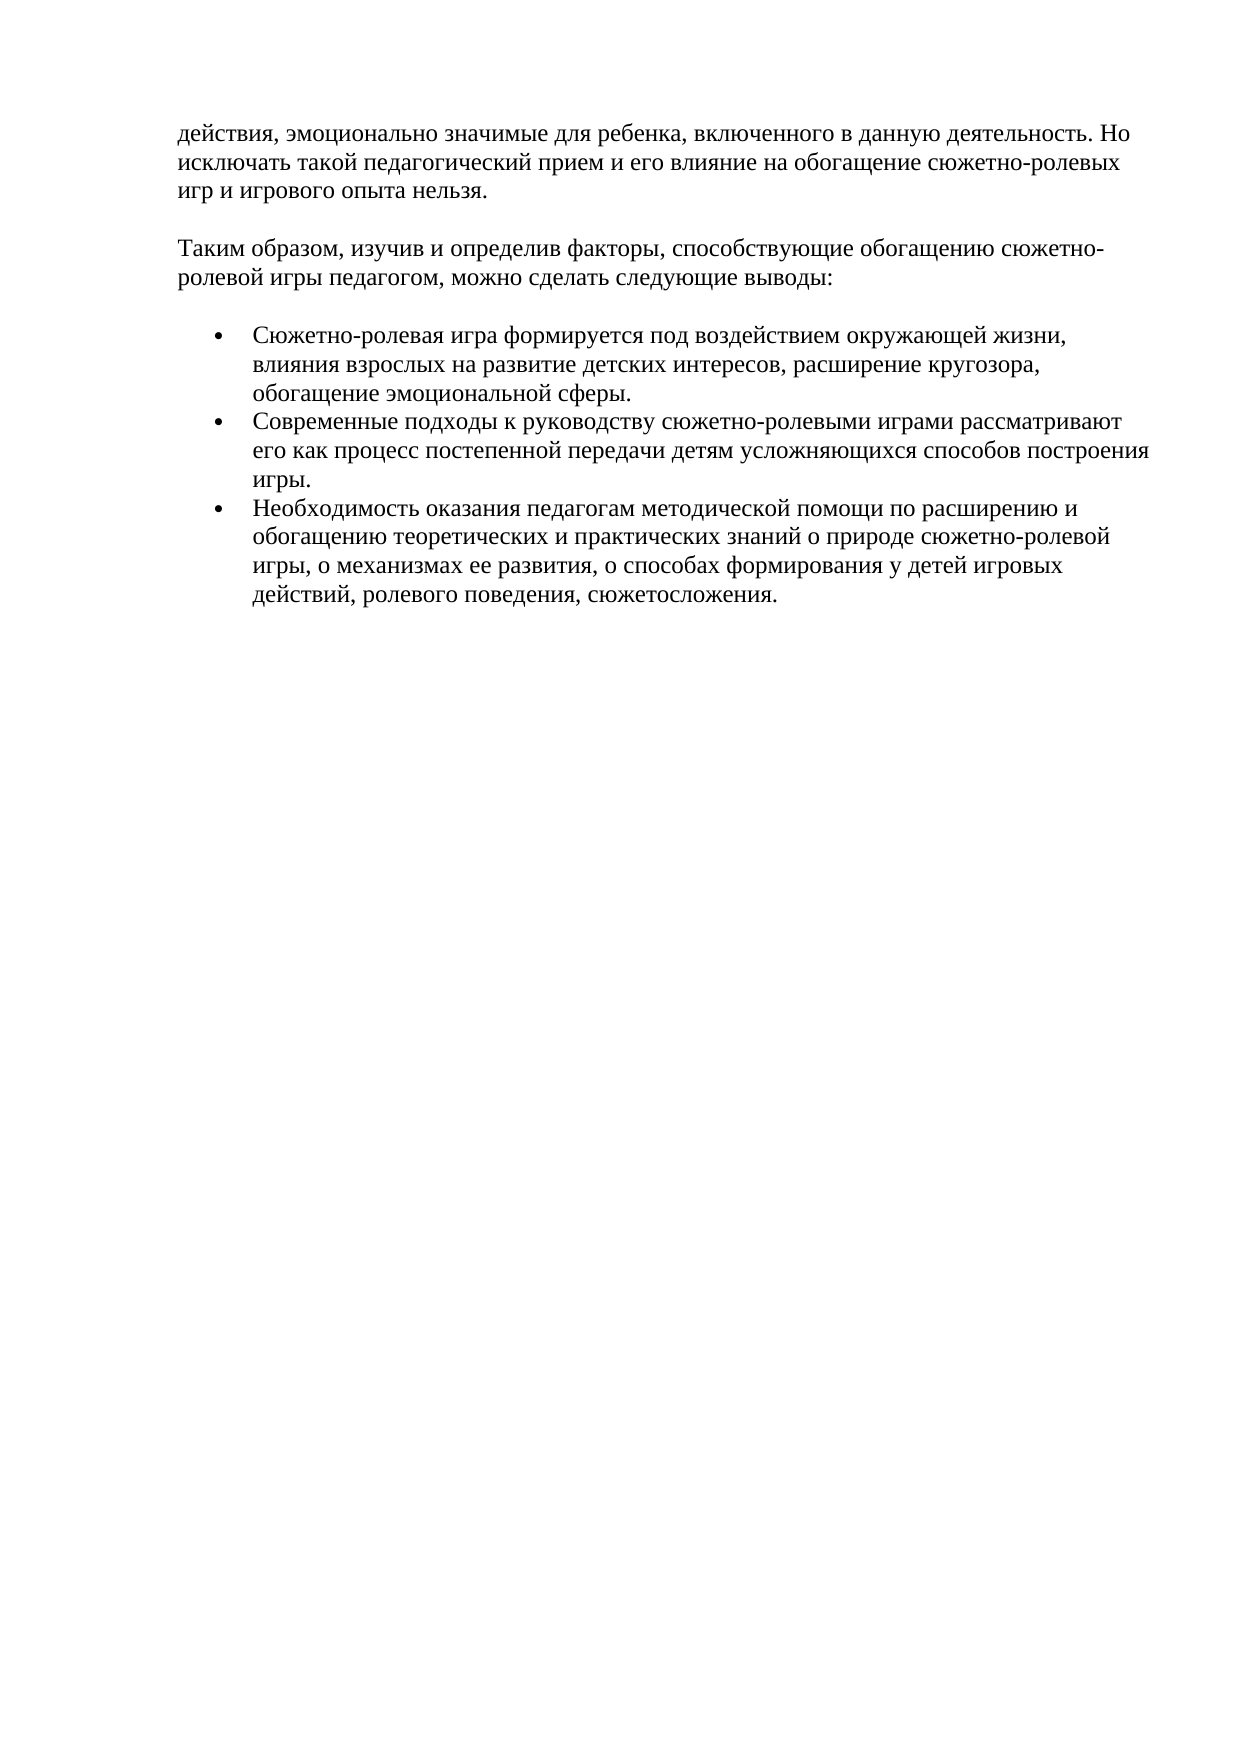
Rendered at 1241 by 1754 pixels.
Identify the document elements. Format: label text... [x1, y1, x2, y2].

list Современные подходы к руководству сюжетно-ролевыми играми рассматривают его как процесс постепенной передачи детям усложняющихся способов построения игры. [215, 406, 1152, 493]
list Необходимость оказания педагогам методической помощи по расширению и обогащению теоретических и практических знаний о природе сюжетно-ролевой игры, о механизмах ее развития, о способах формирования у детей игровых действий, ролевого поведения, сюжетосложения. [215, 493, 1152, 608]
text Таким образом, изучив и определив факторы, способствующие обогащению сюжетно-ролевой игры педагогом, можно сделать следующие выводы: [177, 233, 1152, 291]
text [177, 118, 1152, 204]
list Сюжетно-ролевая игра формируется под воздействием окружающей жизни, влияния взрослых на развитие детских интересов, расширение кругозора, обогащение эмоциональной сферы. [215, 320, 1152, 406]
